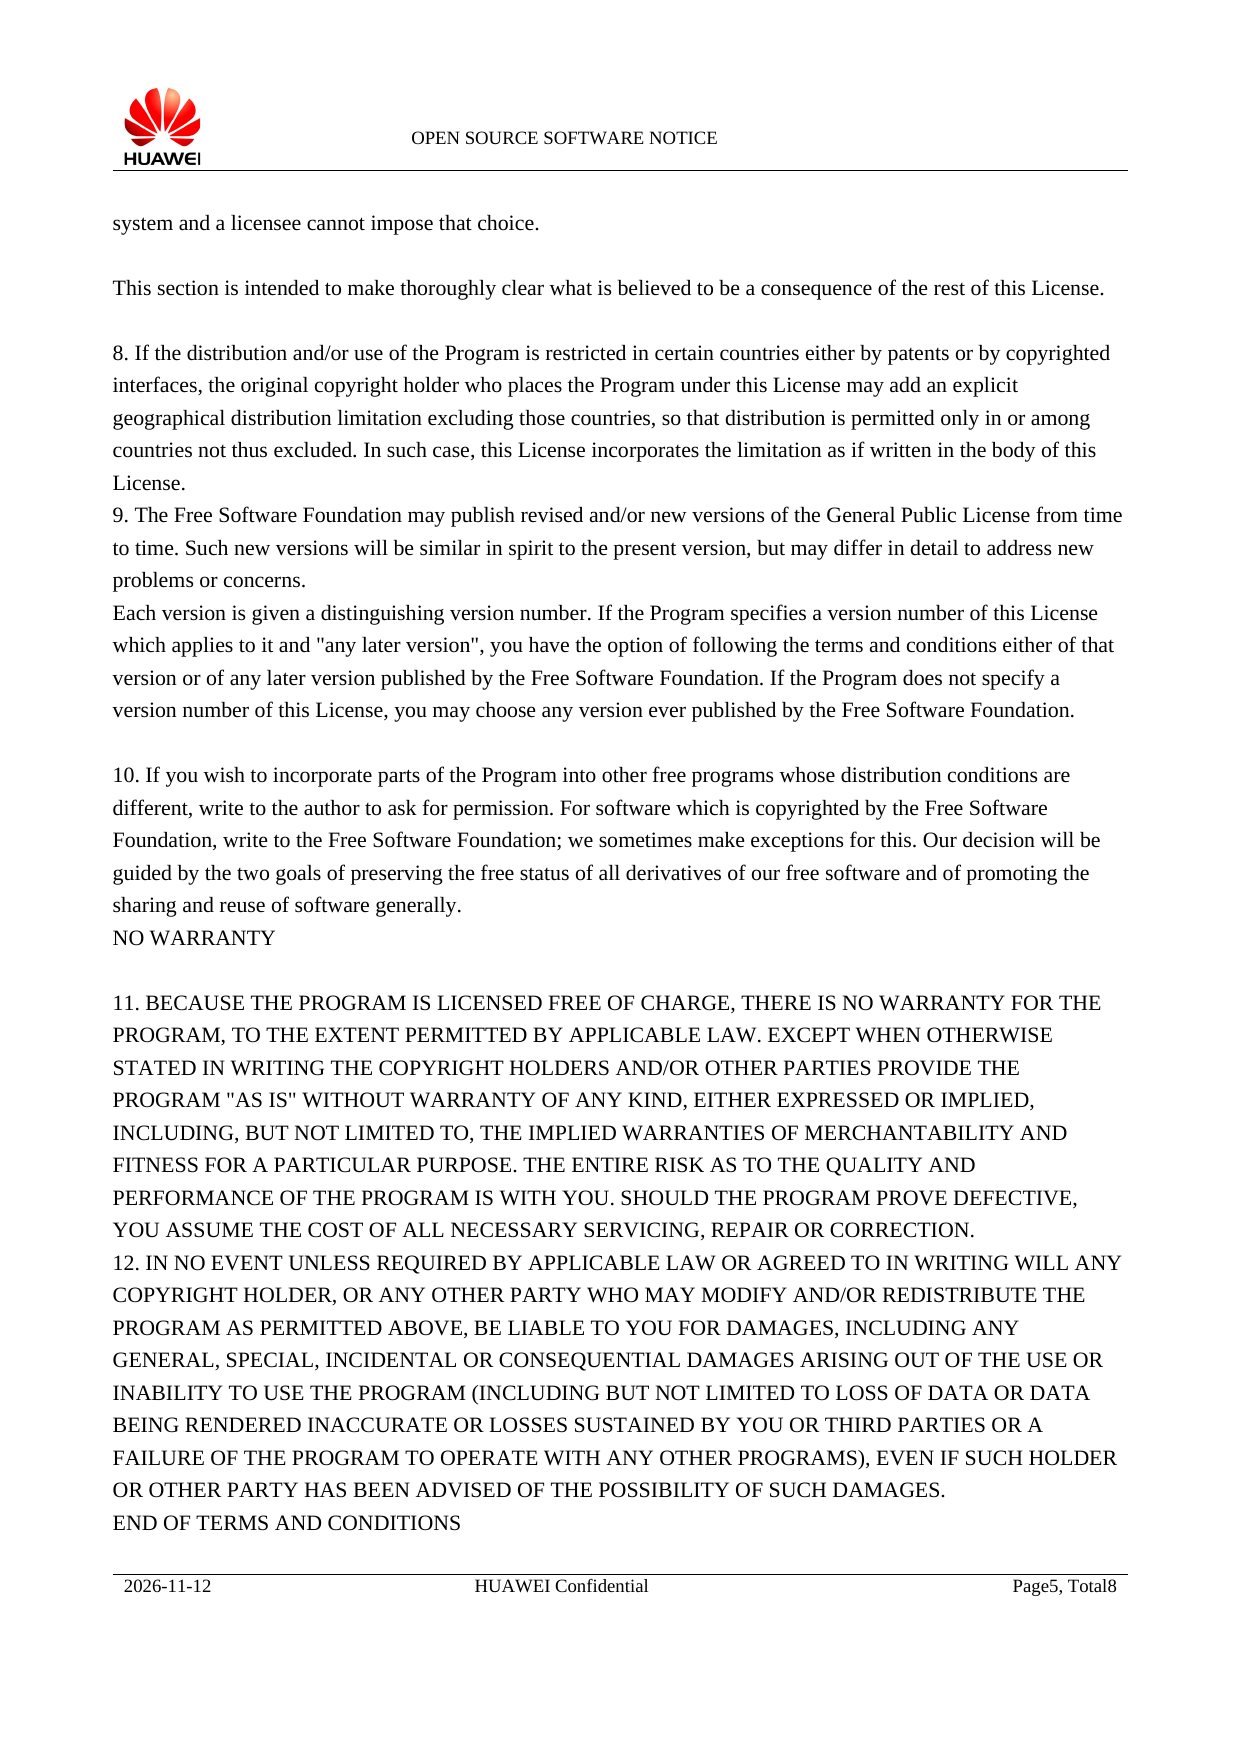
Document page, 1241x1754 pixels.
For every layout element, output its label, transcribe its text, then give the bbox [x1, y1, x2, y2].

picture [124, 88, 201, 165]
